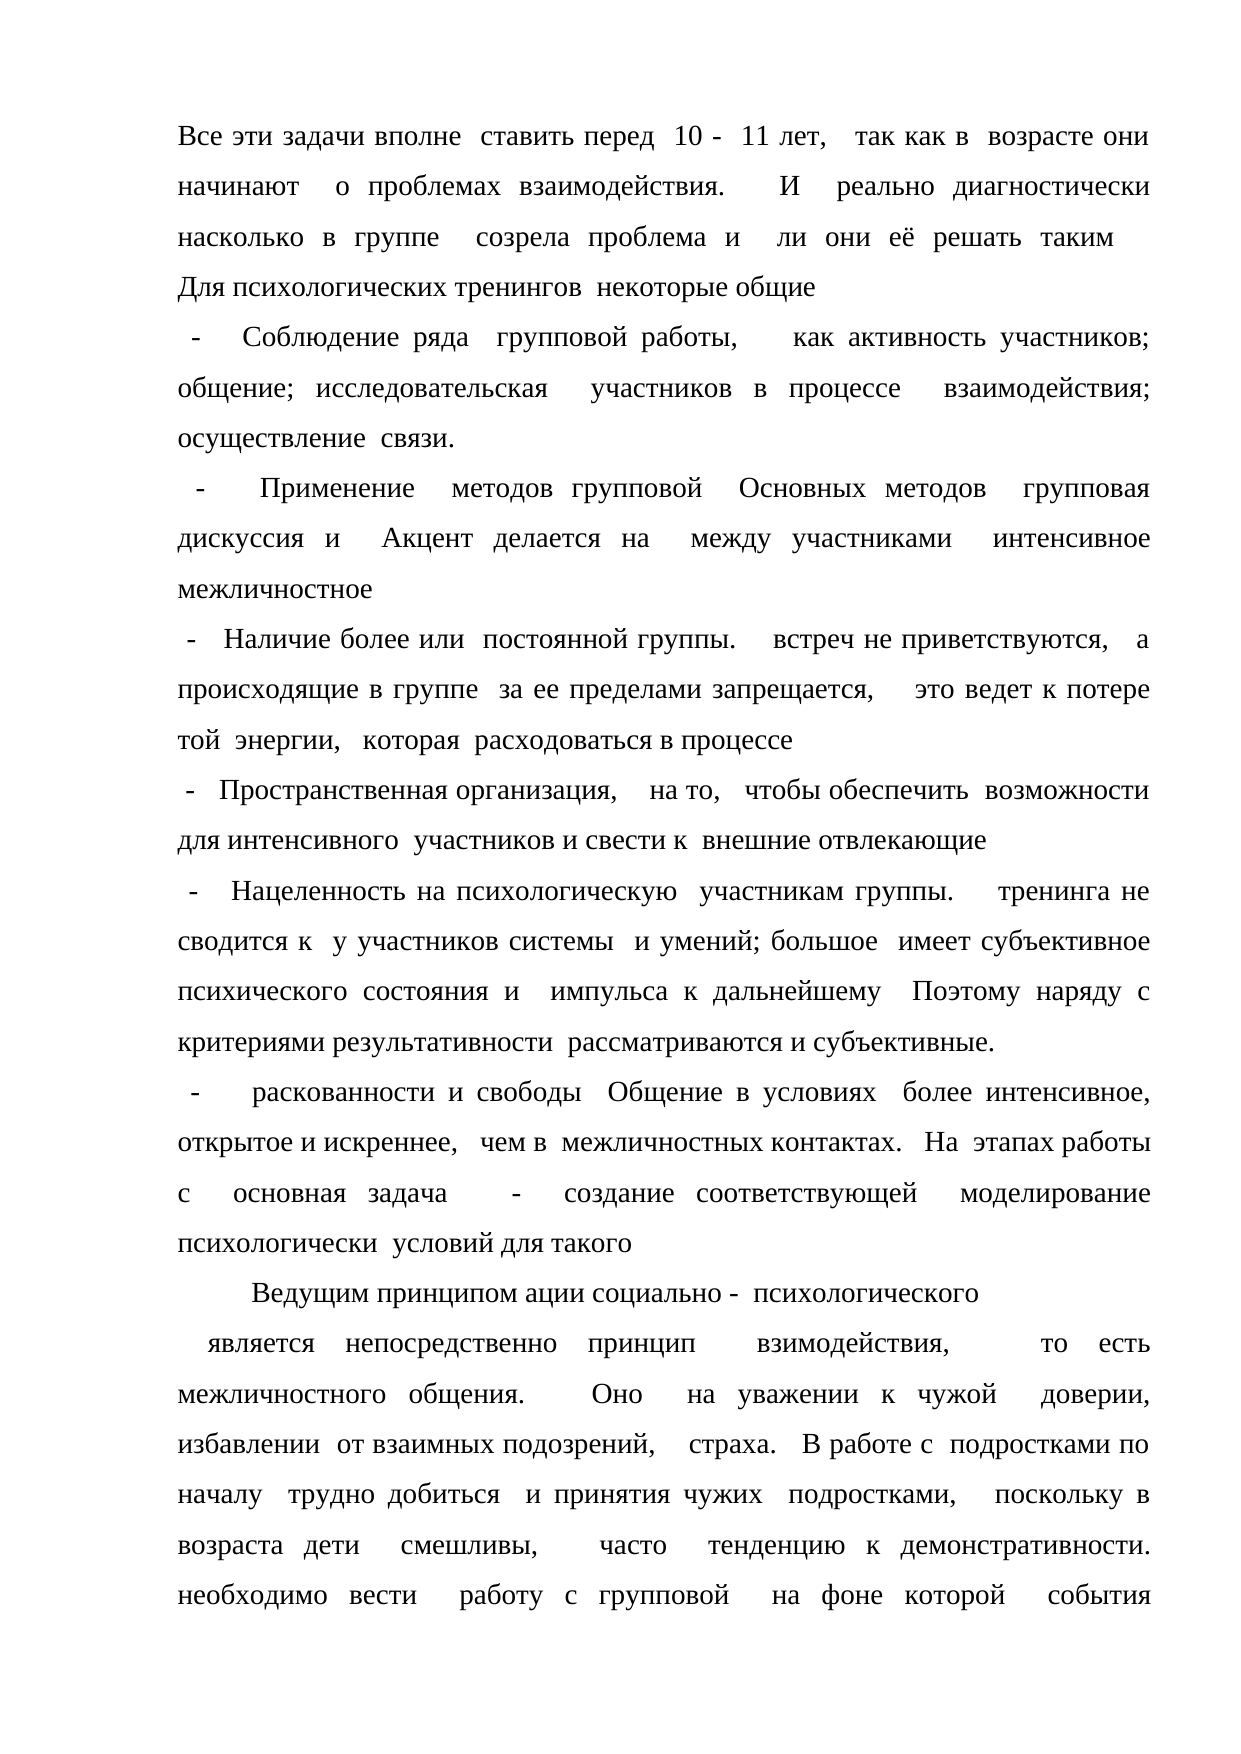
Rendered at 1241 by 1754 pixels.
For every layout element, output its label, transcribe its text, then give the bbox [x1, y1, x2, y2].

text - Пространственная организация, на то, чтобы обеспечить возможности для интенсивного участников и свести к внешние отвлекающие [177, 772, 1152, 856]
text - Нацеленность на психологическую участникам группы. тренинга не сводится к у участников системы и умений; большое имеет субъективное психического состояния и импульса к дальнейшему Поэтому наряду с критериями результативности рассматриваются и субъективные. [177, 873, 1152, 1057]
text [177, 1326, 1152, 1611]
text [177, 118, 1152, 303]
text - раскованности и свободы Общение в условиях более интенсивное, открытое и искреннее, чем в межличностных контактах. На этапах работы с основная задача - создание соответствующей моделирование психологически условий для такого [177, 1074, 1152, 1258]
text - Применение методов групповой Основных методов групповая дискуссия и Акцент делается на между участниками интенсивное межличностное [177, 470, 1152, 604]
text Ведущим принципом ации социально - психологического [215, 1275, 1152, 1309]
text - Соблюдение ряда групповой работы, как активность участников; общение; исследовательская участников в процессе взаимодействия; осуществление связи. [177, 319, 1152, 453]
text - Наличие более или постоянной группы. встреч не приветствуются, а происходящие в группе за ее пределами запрещается, это ведет к потере той энергии, которая расходоваться в процессе [177, 621, 1152, 755]
